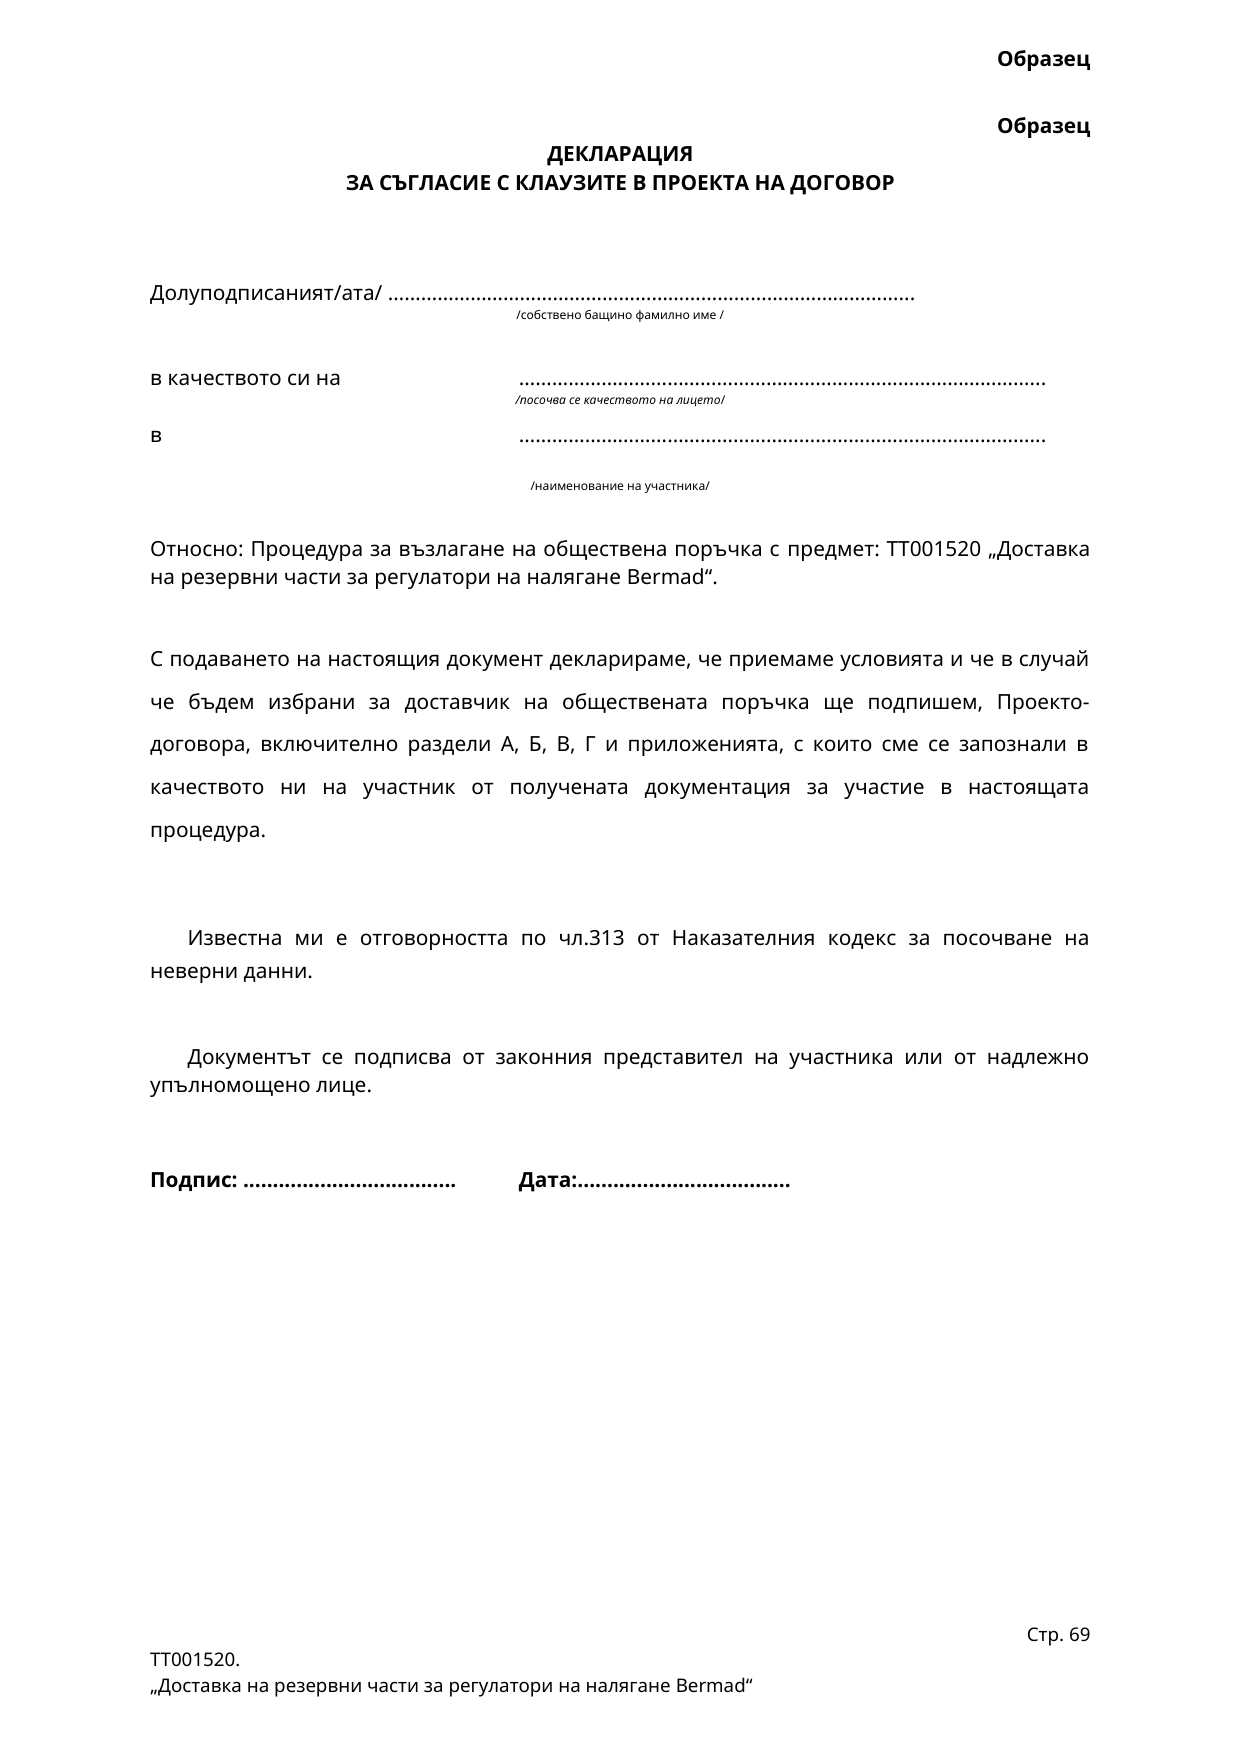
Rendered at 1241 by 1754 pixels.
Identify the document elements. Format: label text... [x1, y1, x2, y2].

text в качеството си на …………………………………………………………………………………... [150, 363, 1090, 392]
text Образец [215, 111, 1090, 139]
text Документът се подписва от законния представител на участника или от надлежно упълномощено лице. [150, 1042, 1090, 1099]
text Относно: Процедура за възлагане на обществена поръчка с предмет: ТТ001520 „Доставка на резервни части за регулатори на налягане Bermad“. [150, 534, 1090, 591]
text Известна ми е отговорността по чл.313 от Наказателния кодекс за посочване на неверни данни. [150, 923, 1090, 984]
text /посочва се качеството на лицето/ [150, 392, 1090, 420]
text Долуподписаният/ата/ …………………………………………………………………………………... [150, 278, 1090, 307]
text Подпис: .................................... Дата:.................................... [150, 1165, 1090, 1193]
text ДЕКЛАРАЦИЯ [150, 139, 1090, 168]
text в …………………………………………………………………………………... [150, 420, 1090, 477]
text С подаването на настоящия документ декларираме, че приемаме условията и че в случай че бъдем избрани за доставчик на обществената поръчка ще подпишем, Проекто-договора, включително раздели А, Б, В, Г и приложенията, с които сме се запознали в качеството ни на участник от получената документация за участие в настоящата процедура. [150, 644, 1090, 843]
text /наименование на участника/ [150, 477, 1090, 506]
text /собствено бащино фамилно име / [150, 307, 1090, 335]
text ЗА СЪГЛАСИЕ С КЛАУЗИТЕ В ПРОЕКТА НА ДОГОВОР [150, 168, 1090, 196]
